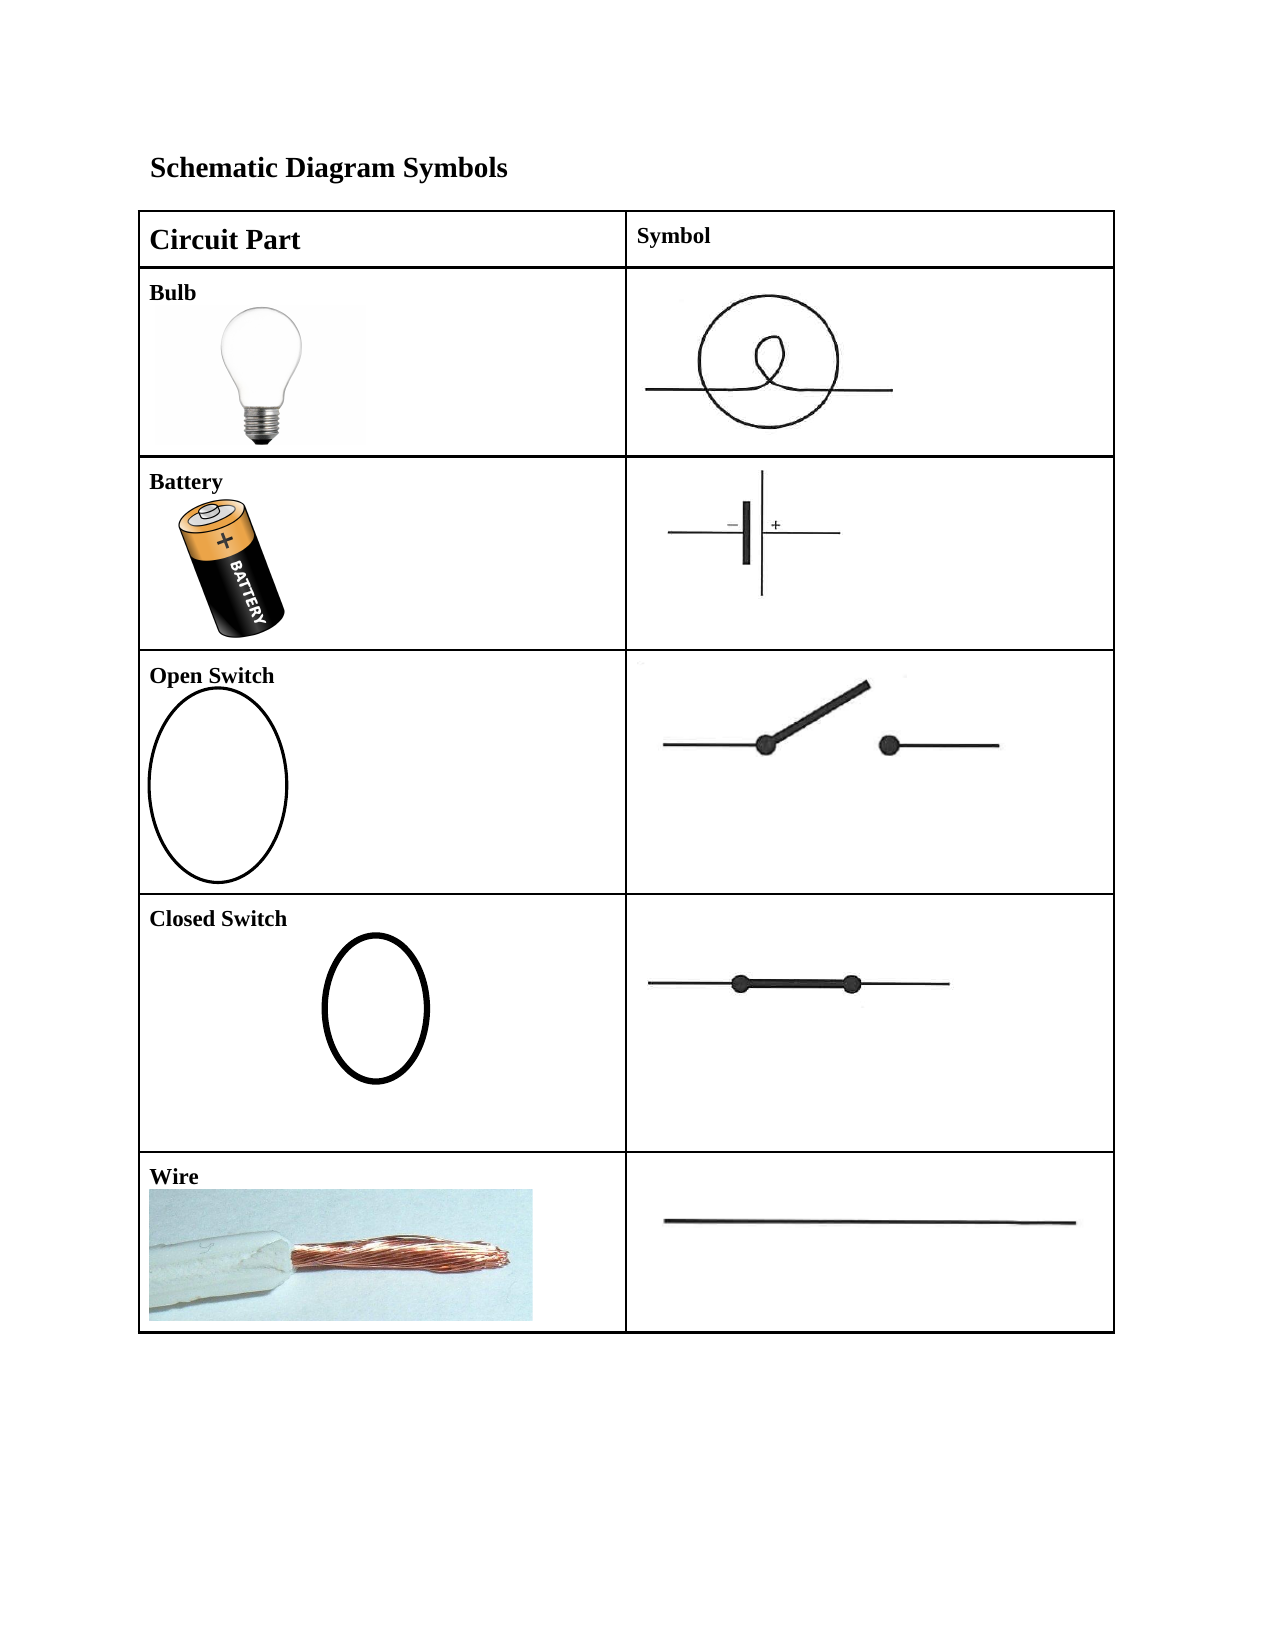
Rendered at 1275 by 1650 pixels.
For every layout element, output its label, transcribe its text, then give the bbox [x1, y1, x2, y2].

picture [636, 278, 923, 439]
picture [636, 467, 897, 599]
picture [636, 661, 1035, 823]
table_header Symbol [627, 212, 1113, 266]
picture [149, 1189, 533, 1321]
picture [155, 305, 367, 445]
table_cell [627, 269, 1113, 455]
table_cell [627, 1153, 1113, 1331]
table_cell [627, 458, 1113, 649]
table_cell Open Switch [140, 651, 625, 893]
table_cell Battery [140, 458, 625, 649]
picture [155, 494, 300, 639]
table_header Circuit Part [140, 212, 625, 266]
text Schematic Diagram Symbols [150, 150, 1125, 183]
picture [636, 905, 966, 1052]
table_cell Wire [140, 1153, 625, 1331]
table_cell [627, 651, 1113, 893]
table_cell [627, 895, 1113, 1151]
table_cell Closed Switch [140, 895, 625, 1151]
picture [636, 1163, 1101, 1295]
table_cell Bulb [140, 269, 625, 455]
